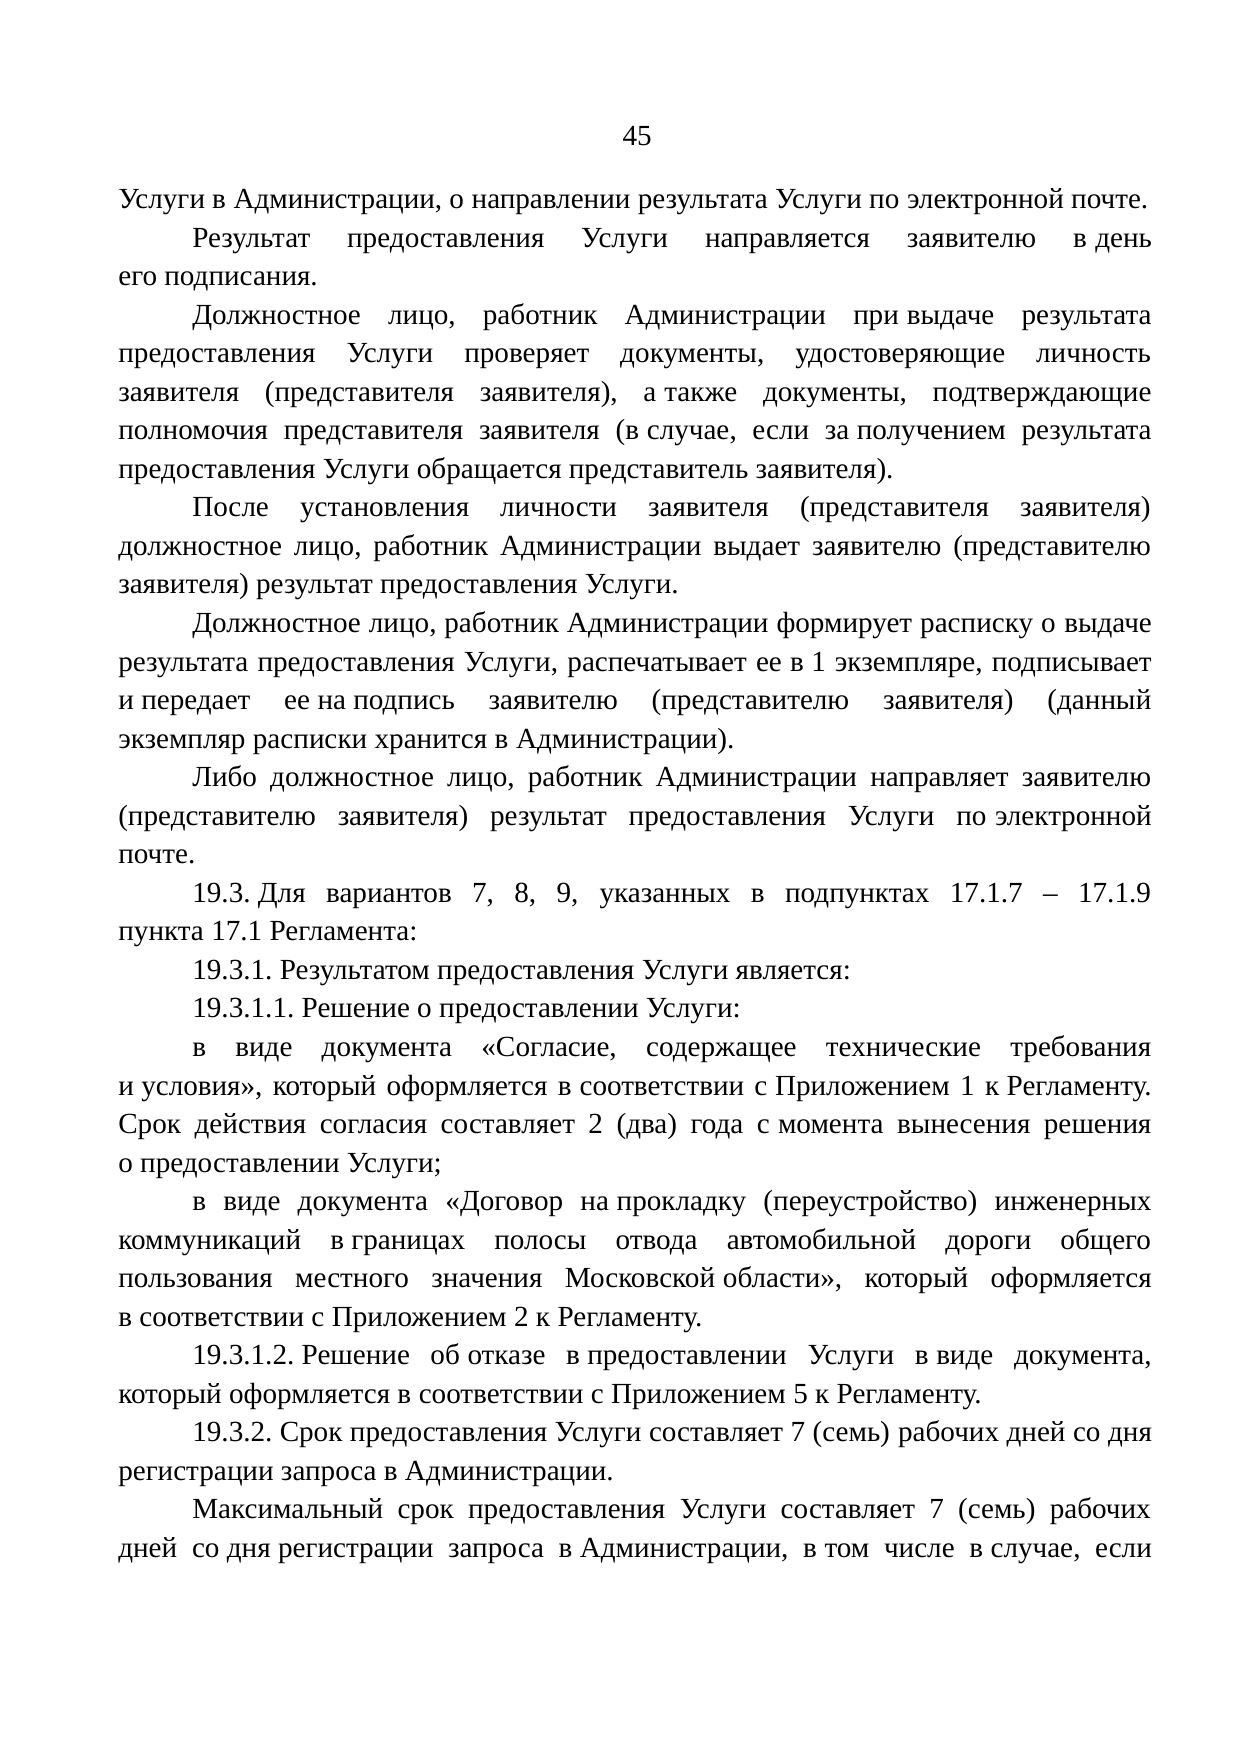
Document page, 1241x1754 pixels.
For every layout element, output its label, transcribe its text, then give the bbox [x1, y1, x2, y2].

text 19.3. Для вариантов 7, 8, 9, указанных в подпунктах 17.1.7 ‒ 17.1.9 пункта 17.1 Регламента: [118, 875, 1152, 947]
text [118, 181, 1152, 215]
text Должностное лицо, работник Администрации формирует расписку о выдаче результата предоставления Услуги, распечатывает ее в 1 экземпляре, подписывает и передает ее на подпись заявителю (представителю заявителя) (данный экземпляр расписки хранится в Администрации). [118, 605, 1152, 754]
text После установления личности заявителя (представителя заявителя) должностное лицо, работник Администрации выдает заявителю (представителю заявителя) результат предоставления Услуги. [118, 489, 1152, 600]
text в виде документа «Договор на прокладку (переустройство) инженерных коммуникаций в границах полосы отвода автомобильной дороги общего пользования местного значения Московской области», который оформляется в соответствии с Приложением 2 к Регламенту. [118, 1183, 1152, 1332]
text Либо должностное лицо, работник Администрации направляет заявителю (представителю заявителя) результат предоставления Услуги по электронной почте. [118, 759, 1152, 870]
text 19.3.1.1. Решение о предоставлении Услуги: [118, 991, 1152, 1024]
text 19.3.1.2. Решение об отказе в предоставлении Услуги в виде документа, который оформляется в соответствии с Приложением 5 к Регламенту. [118, 1337, 1152, 1409]
text 19.3.2. Срок предоставления Услуги составляет 7 (семь) рабочих дней со дня регистрации запроса в Администрации. [118, 1414, 1152, 1487]
text Должностное лицо, работник Администрации при выдаче результата предоставления Услуги проверяет документы, удостоверяющие личность заявителя (представителя заявителя), а также документы, подтверждающие полномочия представителя заявителя (в случае, если за получением результата предоставления Услуги обращается представитель заявителя). [118, 297, 1152, 484]
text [118, 1492, 1152, 1564]
text 19.3.1. Результатом предоставления Услуги является: [118, 952, 1152, 986]
text Результат предоставления Услуги направляется заявителю в день его подписания. [118, 220, 1152, 292]
text в виде документа «Согласие, содержащее технические требования и условия», который оформляется в соответствии с Приложением 1 к Регламенту. Срок действия согласия составляет 2 (два) года с момента вынесения решения о предоставлении Услуги; [118, 1029, 1152, 1178]
